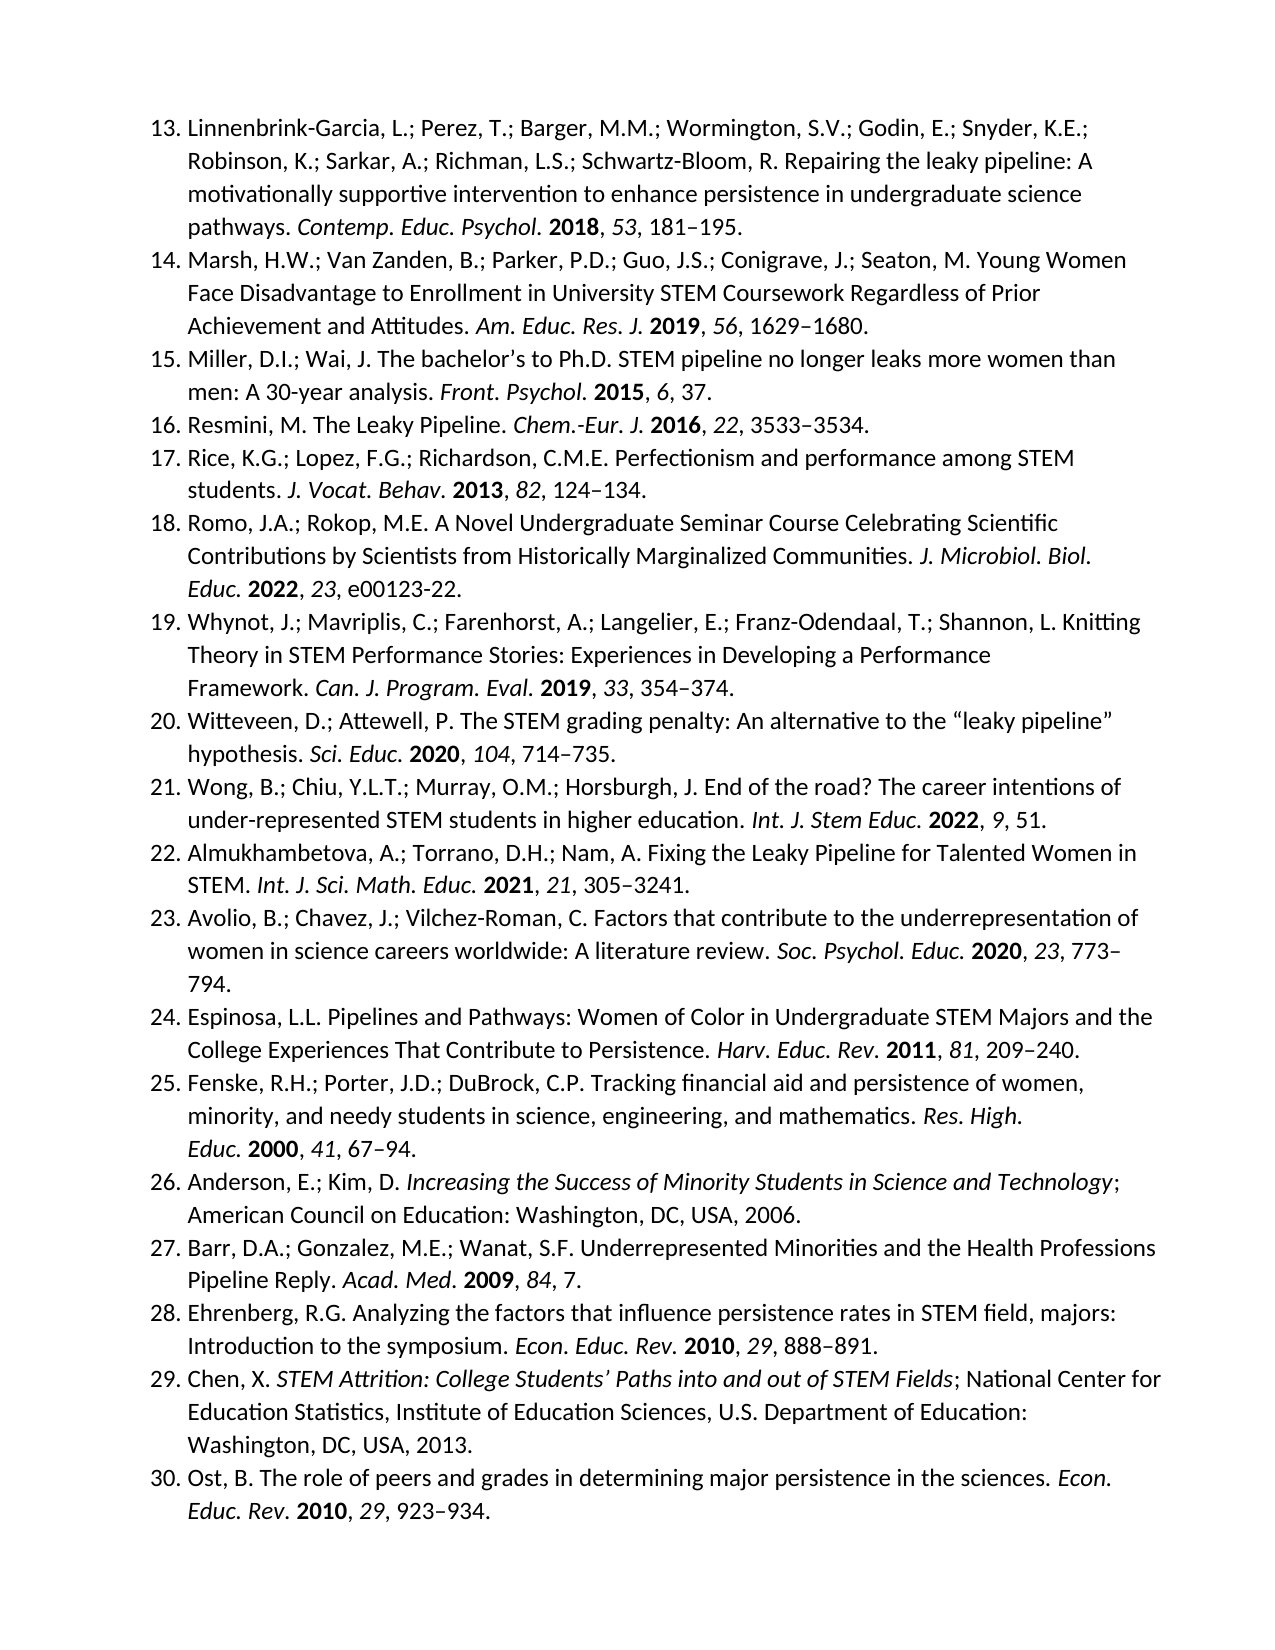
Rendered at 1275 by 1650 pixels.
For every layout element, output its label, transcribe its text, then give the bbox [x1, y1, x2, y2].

list Linnenbrink-Garcia, L.; Perez, T.; Barger, M.M.; Wormington, S.V.; Godin, E.; Snyder, K.E.; Robinson, K.; Sarkar, A.; Richman, L.S.; Schwartz-Bloom, R. Repairing the leaky pipeline: A motivationally supportive intervention to enhance persistence in undergraduate science pathways. Contemp. Educ. Psychol. 2018, 53, 181–195. [150, 112, 1162, 242]
list Rice, K.G.; Lopez, F.G.; Richardson, C.M.E. Perfectionism and performance among STEM students. J. Vocat. Behav. 2013, 82, 124–134. [150, 442, 1162, 505]
list Espinosa, L.L. Pipelines and Pathways: Women of Color in Undergraduate STEM Majors and the College Experiences That Contribute to Persistence. Harv. Educ. Rev. 2011, 81, 209–240. [150, 1001, 1162, 1065]
list Avolio, B.; Chavez, J.; Vilchez-Roman, C. Factors that contribute to the underrepresentation of women in science careers worldwide: A literature review. Soc. Psychol. Educ. 2020, 23, 773–794. [150, 902, 1162, 999]
list Anderson, E.; Kim, D. Increasing the Success of Minority Students in Science and Technology; American Council on Education: Washington, DC, USA, 2006. [150, 1166, 1162, 1229]
list Resmini, M. The Leaky Pipeline. Chem.-Eur. J. 2016, 22, 3533–3534. [150, 409, 1162, 439]
list Marsh, H.W.; Van Zanden, B.; Parker, P.D.; Guo, J.S.; Conigrave, J.; Seaton, M. Young Women Face Disadvantage to Enrollment in University STEM Coursework Regardless of Prior Achievement and Attitudes. Am. Educ. Res. J. 2019, 56, 1629–1680. [150, 244, 1162, 341]
list Ost, B. The role of peers and grades in determining major persistence in the sciences. Econ. Educ. Rev. 2010, 29, 923–934. [150, 1462, 1162, 1526]
list Witteveen, D.; Attewell, P. The STEM grading penalty: An alternative to the “leaky pipeline” hypothesis. Sci. Educ. 2020, 104, 714–735. [150, 705, 1162, 768]
list Fenske, R.H.; Porter, J.D.; DuBrock, C.P. Tracking financial aid and persistence of women, minority, and needy students in science, engineering, and mathematics. Res. High. Educ. 2000, 41, 67–94. [150, 1067, 1162, 1163]
list Almukhambetova, A.; Torrano, D.H.; Nam, A. Fixing the Leaky Pipeline for Talented Women in STEM. Int. J. Sci. Math. Educ. 2021, 21, 305–3241. [150, 837, 1162, 900]
list Whynot, J.; Mavriplis, C.; Farenhorst, A.; Langelier, E.; Franz-Odendaal, T.; Shannon, L. Knitting Theory in STEM Performance Stories: Experiences in Developing a Performance Framework. Can. J. Program. Eval. 2019, 33, 354–374. [150, 606, 1162, 703]
list Romo, J.A.; Rokop, M.E. A Novel Undergraduate Seminar Course Celebrating Scientific Contributions by Scientists from Historically Marginalized Communities. J. Microbiol. Biol. Educ. 2022, 23, e00123-22. [150, 507, 1162, 604]
list Barr, D.A.; Gonzalez, M.E.; Wanat, S.F. Underrepresented Minorities and the Health Professions Pipeline Reply. Acad. Med. 2009, 84, 7. [150, 1232, 1162, 1295]
list Chen, X. STEM Attrition: College Students’ Paths into and out of STEM Fields; National Center for Education Statistics, Institute of Education Sciences, U.S. Department of Education: Washington, DC, USA, 2013. [150, 1363, 1162, 1460]
list Ehrenberg, R.G. Analyzing the factors that influence persistence rates in STEM field, majors: Introduction to the symposium. Econ. Educ. Rev. 2010, 29, 888–891. [150, 1297, 1162, 1361]
list Wong, B.; Chiu, Y.L.T.; Murray, O.M.; Horsburgh, J. End of the road? The career intentions of under-represented STEM students in higher education. Int. J. Stem Educ. 2022, 9, 51. [150, 771, 1162, 834]
list Miller, D.I.; Wai, J. The bachelor’s to Ph.D. STEM pipeline no longer leaks more women than men: A 30-year analysis. Front. Psychol. 2015, 6, 37. [150, 343, 1162, 406]
